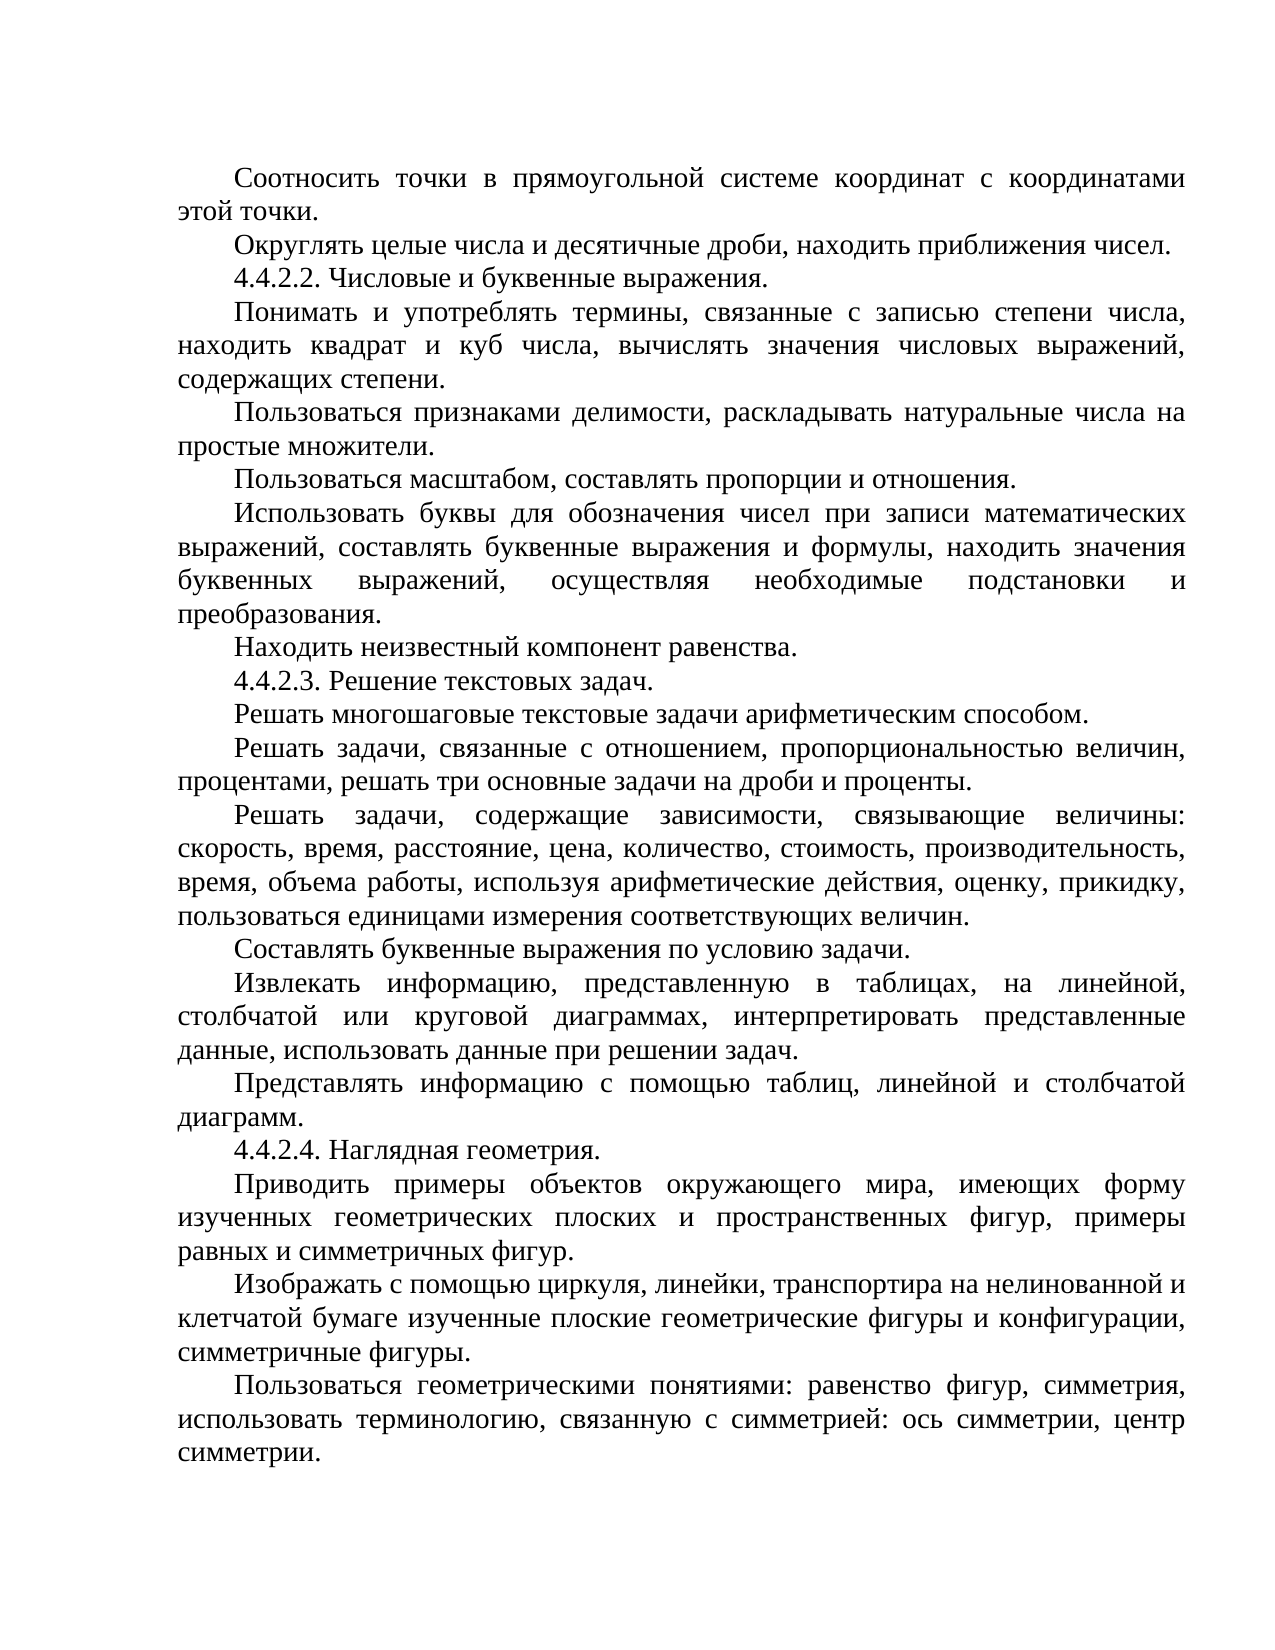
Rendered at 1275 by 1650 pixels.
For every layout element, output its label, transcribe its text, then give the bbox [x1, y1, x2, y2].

text Решать многошаговые текстовые задачи арифметическим способом. [177, 696, 1186, 730]
text Составлять буквенные выражения по условию задачи. [177, 931, 1186, 965]
text Извлекать информацию, представленную в таблицах, на линейной, столбчатой или круговой диаграммах, интерпретировать представленные данные, использовать данные при решении задач. [177, 965, 1186, 1065]
text Представлять информацию с помощью таблиц, линейной и столбчатой диаграмм. [177, 1065, 1186, 1132]
text Изображать с помощью циркуля, линейки, транспортира на нелинованной и клетчатой бумаге изученные плоские геометрические фигуры и конфигурации, симметричные фигуры. [177, 1267, 1186, 1367]
text 4.4.2.2. Числовые и буквенные выражения. [177, 260, 1186, 294]
text Пользоваться признаками делимости, раскладывать натуральные числа на простые множители. [177, 394, 1186, 462]
text Приводить примеры объектов окружающего мира, имеющих форму изученных геометрических плоских и пространственных фигур, примеры равных и симметричных фигур. [177, 1166, 1186, 1267]
text 4.4.2.3. Решение текстовых задач. [177, 663, 1186, 696]
text Решать задачи, содержащие зависимости, связывающие величины: скорость, время, расстояние, цена, количество, стоимость, производительность, время, объема работы, используя арифметические действия, оценку, прикидку, пользоваться единицами измерения соответствующих величин. [177, 797, 1186, 931]
text Соотносить точки в прямоугольной системе координат с координатами этой точки. [177, 160, 1186, 227]
text Использовать буквы для обозначения чисел при записи математических выражений, составлять буквенные выражения и формулы, находить значения буквенных выражений, осуществляя необходимые подстановки и преобразования. [177, 495, 1186, 629]
text Пользоваться масштабом, составлять пропорции и отношения. [177, 462, 1186, 495]
text Пользоваться геометрическими понятиями: равенство фигур, симметрия, использовать терминологию, связанную с симметрией: ось симметрии, центр симметрии. [177, 1367, 1186, 1468]
text Решать задачи, связанные с отношением, пропорциональностью величин, процентами, решать три основные задачи на дроби и проценты. [177, 730, 1186, 797]
text Понимать и употреблять термины, связанные с записью степени числа, находить квадрат и куб числа, вычислять значения числовых выражений, содержащих степени. [177, 294, 1186, 394]
text Округлять целые числа и десятичные дроби, находить приближения чисел. [177, 227, 1186, 260]
text 4.4.2.4. Наглядная геометрия. [177, 1132, 1186, 1166]
text Находить неизвестный компонент равенства. [177, 629, 1186, 663]
